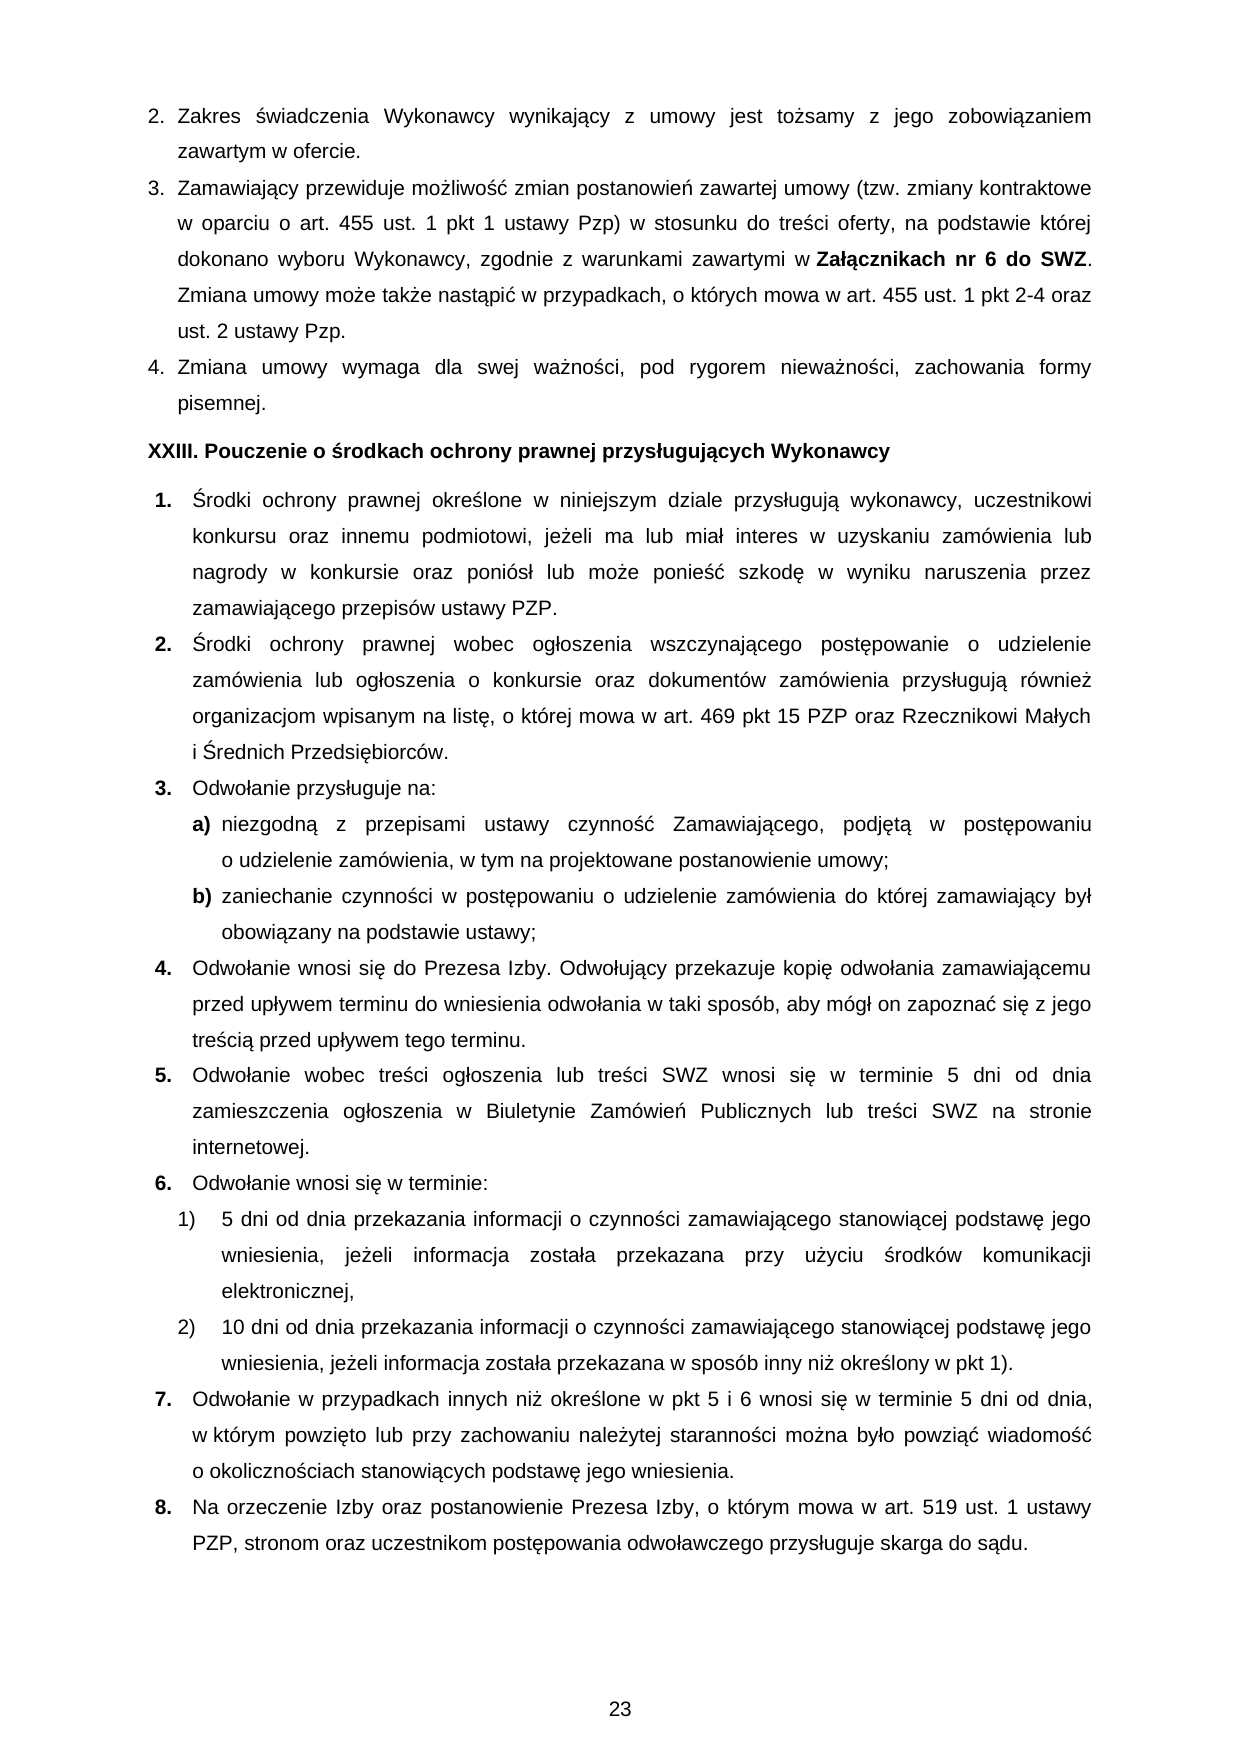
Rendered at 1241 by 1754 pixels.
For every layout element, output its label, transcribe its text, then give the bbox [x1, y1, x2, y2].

list Środki ochrony prawnej określone w niniejszym dziale przysługują wykonawcy, uczestnikowi konkursu oraz innemu podmiotowi, jeżeli ma lub miał interes w uzyskaniu zamówienia lub nagrody w konkursie oraz poniósł lub może ponieść szkodę w wyniku naruszenia przez zamawiającego przepisów ustawy PZP. [154, 488, 1093, 620]
list Zakres świadczenia Wykonawcy wynikający z umowy jest tożsamy z jego zobowiązaniem zawartym w ofercie. [148, 103, 1093, 163]
list niezgodną z przepisami ustawy czynność Zamawiającego, podjętą w postępowaniu o udzielenie zamówienia, w tym na projektowane postanowienie umowy; [192, 812, 1093, 872]
text 1) 5 dni od dnia przekazania informacji o czynności zamawiającego stanowiącej podstawę jego wniesienia, jeżeli informacja została przekazana przy użyciu środków komunikacji elektronicznej, [177, 1207, 1093, 1303]
list zaniechanie czynności w postępowaniu o udzielenie zamówienia do której zamawiający był obowiązany na podstawie ustawy; [192, 884, 1093, 943]
list Zmiana umowy wymaga dla swej ważności, pod rygorem nieważności, zachowania formy pisemnej. [148, 355, 1093, 415]
subtitle XXIII. Pouczenie o środkach ochrony prawnej przysługujących Wykonawcy [148, 439, 1093, 463]
list Odwołanie wobec treści ogłoszenia lub treści SWZ wnosi się w terminie 5 dni od dnia zamieszczenia ogłoszenia w Biuletynie Zamówień Publicznych lub treści SWZ na stronie internetowej. [154, 1063, 1093, 1159]
list Odwołanie przysługuje na: [154, 776, 1093, 800]
text 2) 10 dni od dnia przekazania informacji o czynności zamawiającego stanowiącej podstawę jego wniesienia, jeżeli informacja została przekazana w sposób inny niż określony w pkt 1). [177, 1315, 1093, 1375]
list Odwołanie wnosi się w terminie: [154, 1171, 1093, 1195]
list Środki ochrony prawnej wobec ogłoszenia wszczynającego postępowanie o udzielenie zamówienia lub ogłoszenia o konkursie oraz dokumentów zamówienia przysługują również organizacjom wpisanym na listę, o której mowa w art. 469 pkt 15 PZP oraz Rzecznikowi Małych i Średnich Przedsiębiorców. [154, 632, 1093, 764]
list Odwołanie wnosi się do Prezesa Izby. Odwołujący przekazuje kopię odwołania zamawiającemu przed upływem terminu do wniesienia odwołania w taki sposób, aby mógł on zapoznać się z jego treścią przed upływem tego terminu. [154, 956, 1093, 1051]
list Odwołanie w przypadkach innych niż określone w pkt 5 i 6 wnosi się w terminie 5 dni od dnia, w którym powzięto lub przy zachowaniu należytej staranności można było powziąć wiadomość o okolicznościach stanowiących podstawę jego wniesienia. [154, 1387, 1093, 1483]
list Na orzeczenie Izby oraz postanowienie Prezesa Izby, o którym mowa w art. 519 ust. 1 ustawy PZP, stronom oraz uczestnikom postępowania odwoławczego przysługuje skarga do sądu. [154, 1494, 1093, 1554]
list Zamawiający przewiduje możliwość zmian postanowień zawartej umowy (tzw. zmiany kontraktowe w oparciu o art. 455 ust. 1 pkt 1 ustawy Pzp) w stosunku do treści oferty, na podstawie której dokonano wyboru Wykonawcy, zgodnie z warunkami zawartymi w Załącznikach nr 6 do SWZ. Zmiana umowy może także nastąpić w przypadkach, o których mowa w art. 455 ust. 1 pkt 2-4 oraz ust. 2 ustawy Pzp. [148, 175, 1093, 343]
